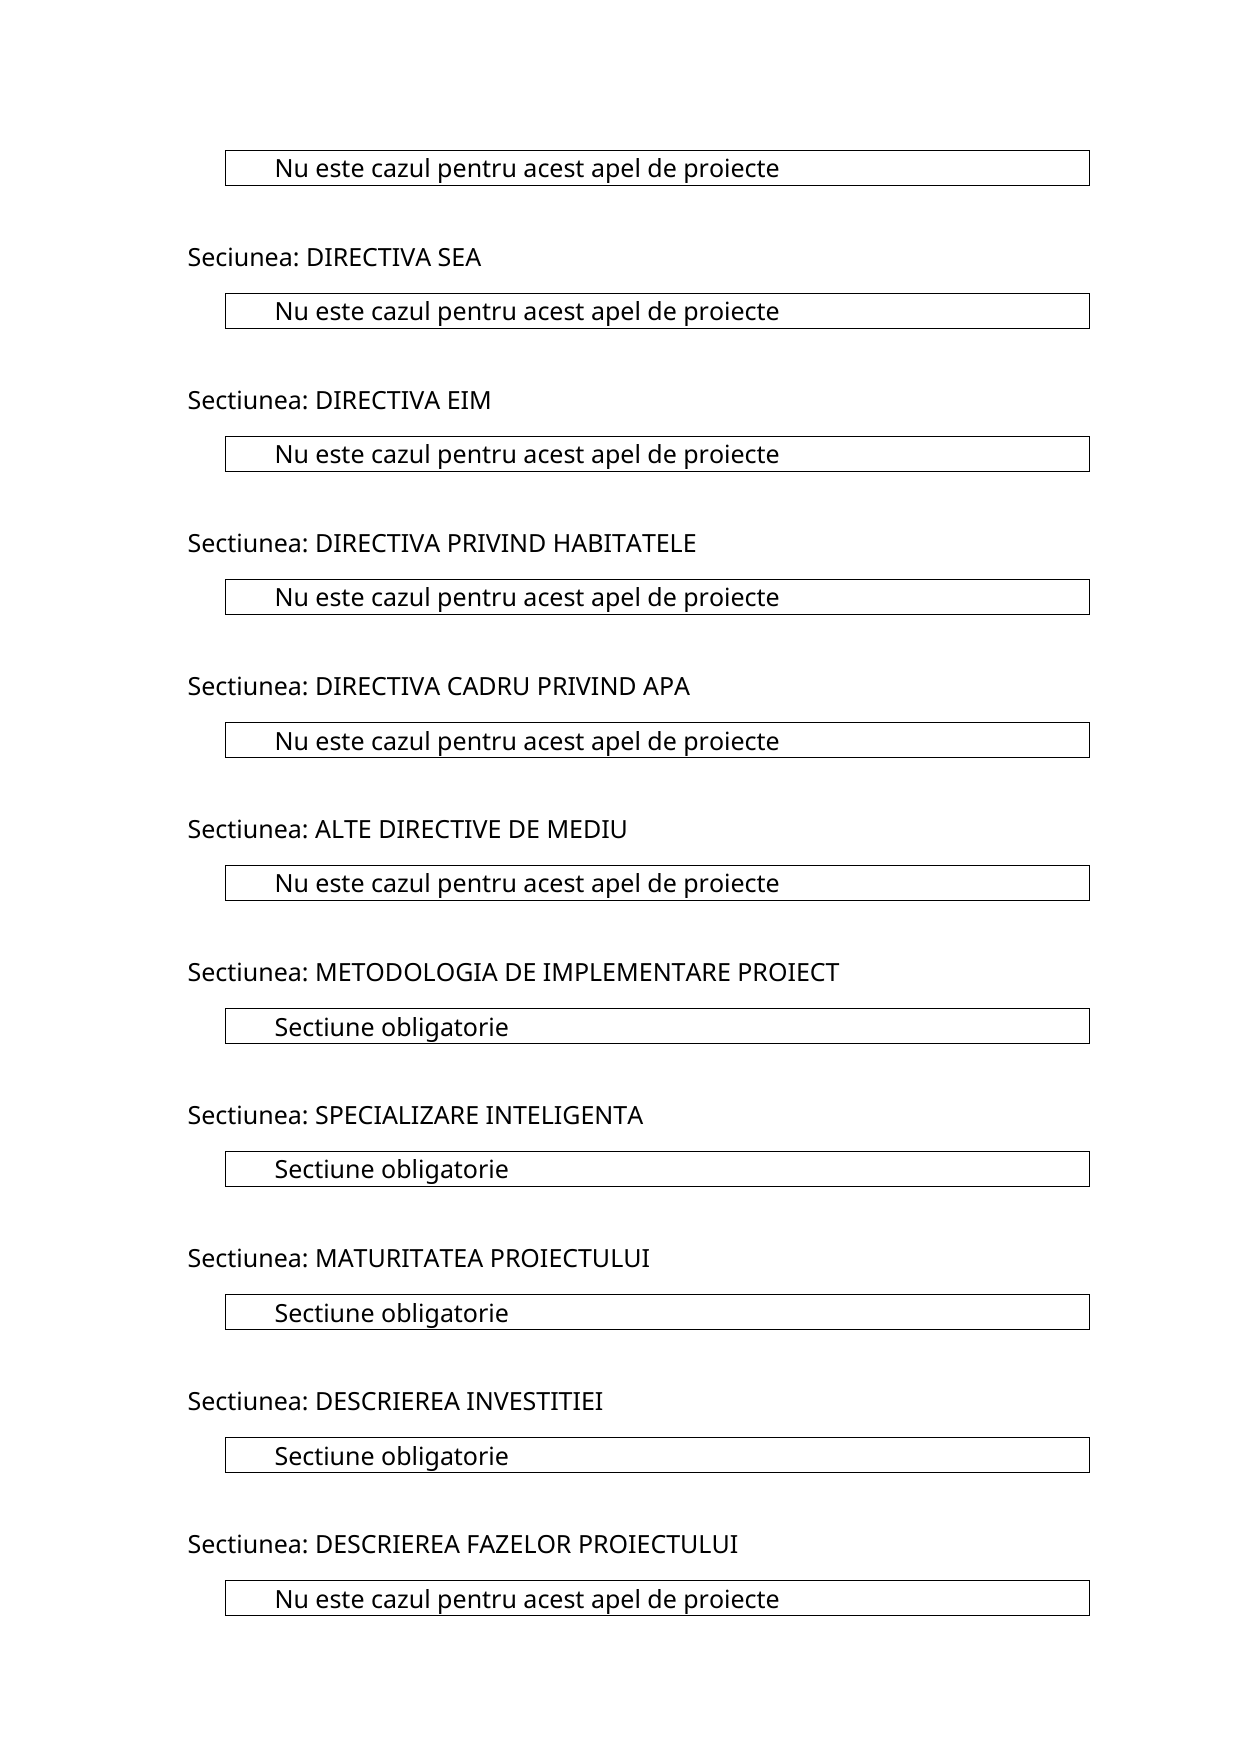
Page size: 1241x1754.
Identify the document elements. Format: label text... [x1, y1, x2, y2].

table_header Nu este cazul pentru acest apel de proiecte [226, 723, 1089, 757]
text Sectiunea: DIRECTIVA PRIVIND HABITATELE [187, 526, 1090, 560]
text Seciunea: DIRECTIVA SEA [187, 239, 1090, 274]
text Sectiunea: MATURITATEA PROIECTULUI [187, 1241, 1090, 1275]
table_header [226, 294, 1089, 328]
table_header Sectiune obligatorie [226, 1152, 1089, 1186]
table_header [226, 437, 1089, 471]
text Sectiunea: ALTE DIRECTIVE DE MEDIU [187, 812, 1090, 846]
table_header Nu este cazul pentru acest apel de proiecte [226, 580, 1089, 614]
text Sectiunea: DESCRIEREA FAZELOR PROIECTULUI [187, 1527, 1090, 1561]
text Sectiunea: DIRECTIVA EIM [187, 383, 1090, 417]
table_header Nu este cazul pentru acest apel de proiecte [226, 866, 1089, 900]
text Sectiunea: DESCRIEREA INVESTITIEI [187, 1384, 1090, 1418]
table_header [226, 151, 1089, 185]
text Sectiunea: DIRECTIVA CADRU PRIVIND APA [187, 669, 1090, 703]
text Sectiunea: METODOLOGIA DE IMPLEMENTARE PROIECT [187, 955, 1090, 989]
table_header Sectiune obligatorie [226, 1009, 1089, 1043]
table_header Sectiune obligatorie [226, 1438, 1089, 1472]
table_header Sectiune obligatorie [226, 1295, 1089, 1329]
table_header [226, 1581, 1089, 1615]
text Sectiunea: SPECIALIZARE INTELIGENTA [187, 1098, 1090, 1132]
